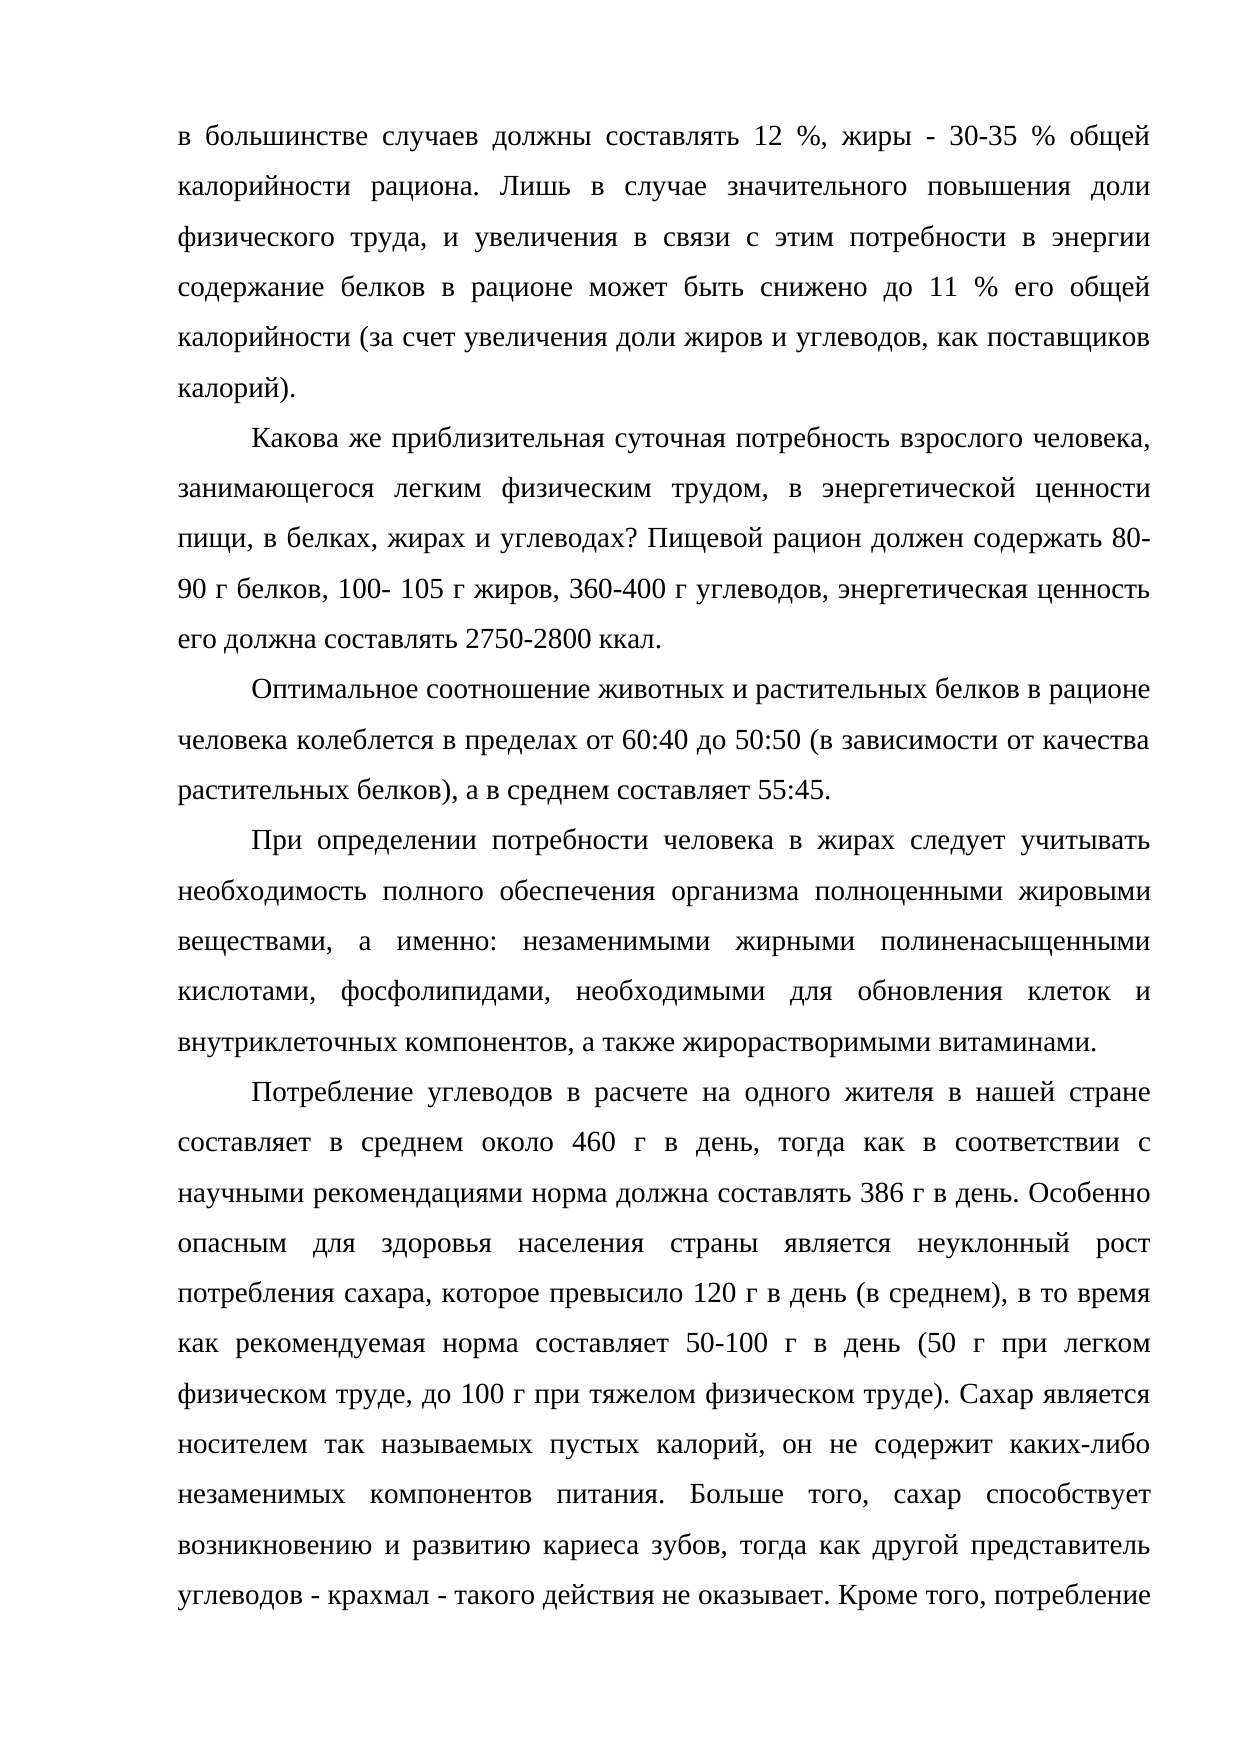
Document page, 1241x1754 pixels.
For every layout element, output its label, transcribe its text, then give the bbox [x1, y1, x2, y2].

text Оптимальное соотношение животных и растительных белков в рационе человека колеблется в пределах от 60:40 до 50:50 (в зависимости от качества растительных белков), а в среднем составляет 55:45. [177, 672, 1152, 806]
text При определении потребности человека в жирах следует учитывать необходимость полного обеспечения организма полноценными жировыми веществами, а именно: незаменимыми жирными полиненасыщенными кислотами, фосфолипидами, необходимыми для обновления клеток и внутриклеточных компонентов, а также жирорастворимыми витаминами. [177, 822, 1152, 1057]
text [177, 118, 1152, 403]
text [177, 1074, 1152, 1611]
text Какова же приблизительная суточная потребность взрослого человека, занимающегося легким физическим трудом, в энергетической ценности пищи, в белках, жирах и углеводах? Пищевой рацион должен содержать 80-90 г белков, 100- 105 г жиров, 360-400 г углеводов, энергетическая ценность его должна составлять 2750-2800 ккал. [177, 420, 1152, 655]
